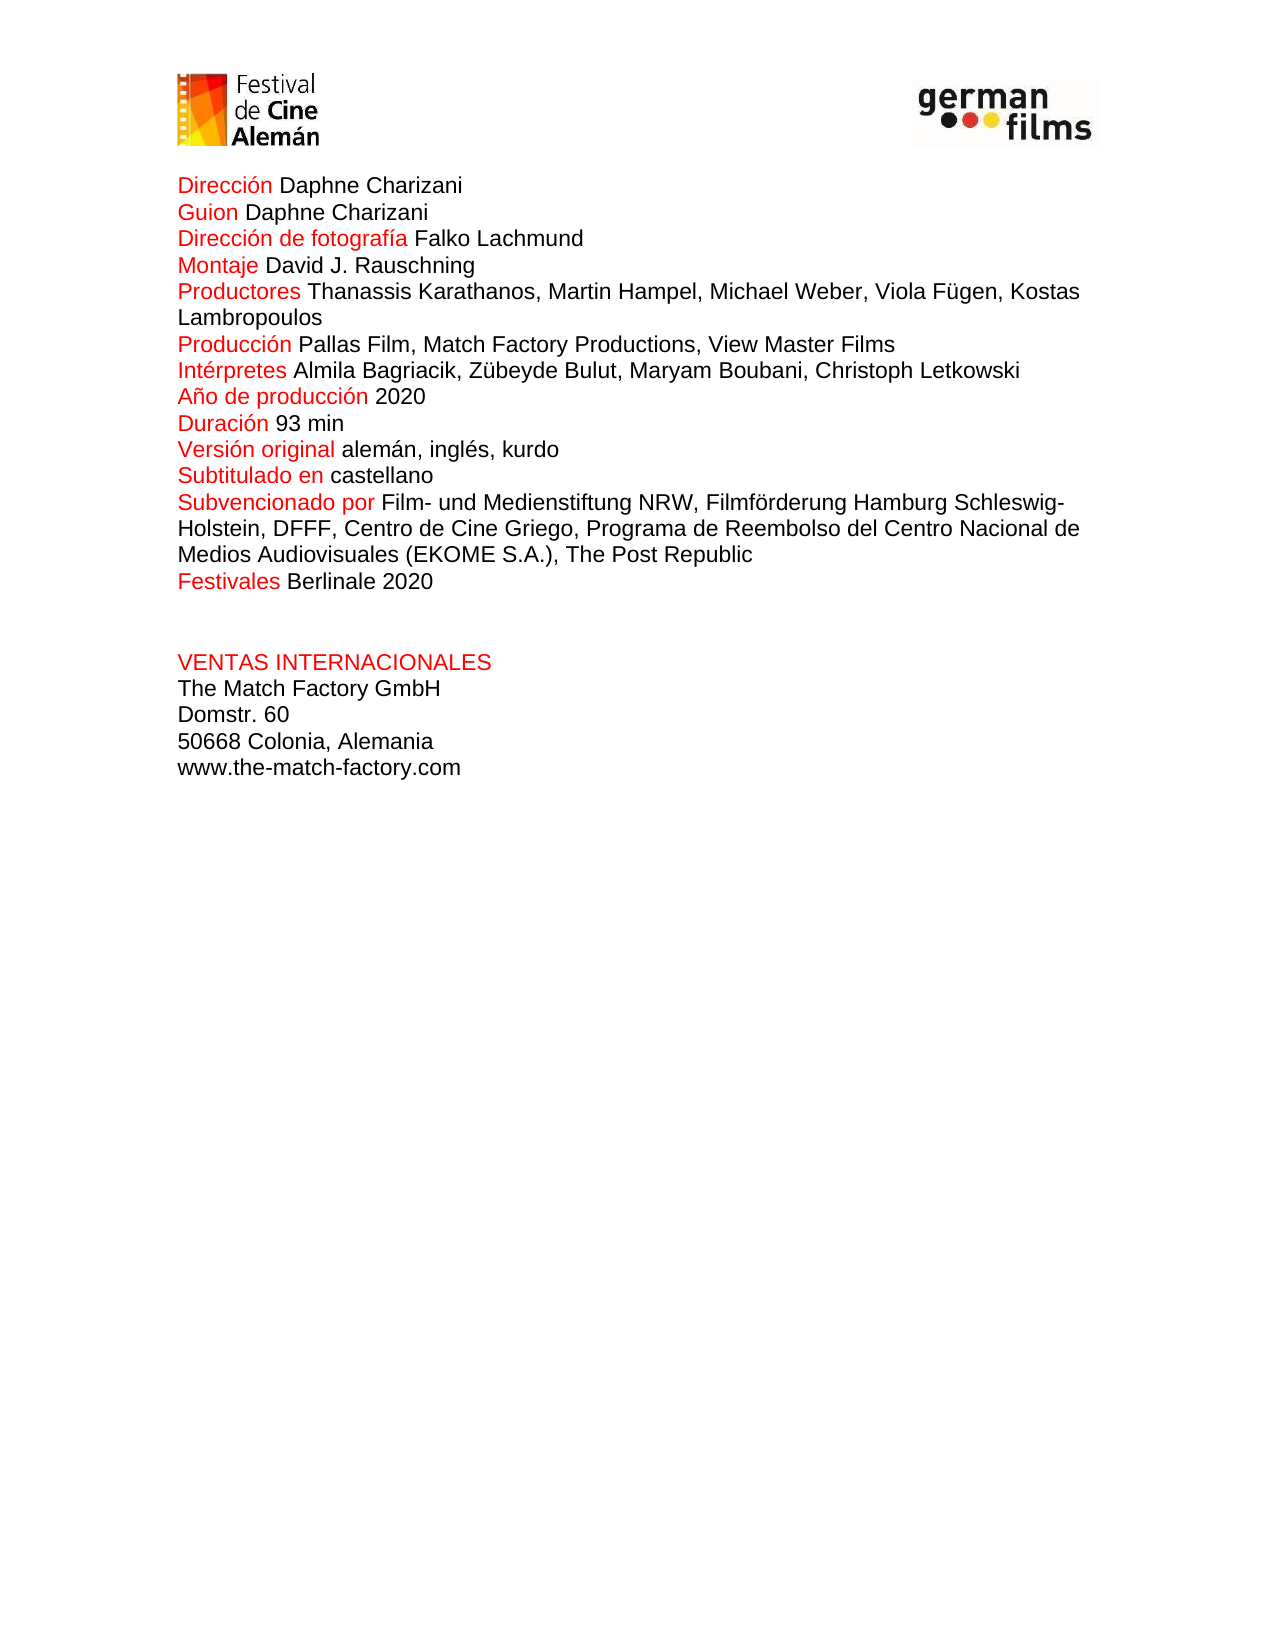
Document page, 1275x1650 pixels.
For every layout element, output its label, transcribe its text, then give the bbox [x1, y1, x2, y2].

text Lambropoulos [177, 304, 1098, 331]
picture [911, 79, 1099, 149]
text Festivales Berlinale 2020 [177, 568, 1098, 594]
text Intérpretes Almila Bagriacik, Zübeyde Bulut, Maryam Boubani, Christoph Letkowski [177, 357, 1098, 383]
text 50668 Colonia, Alemania [177, 728, 1098, 754]
text Subvencionado por Film- und Medienstiftung NRW, Filmförderung Hamburg Schleswig- [177, 489, 1098, 515]
text The Match Factory GmbH [177, 675, 1098, 701]
text Domstr. 60 [177, 701, 1098, 728]
text Dirección de fotografía Falko Lachmund [177, 225, 1098, 252]
text Producción Pallas Film, Match Factory Productions, View Master Films [177, 331, 1098, 357]
text Holstein, DFFF, Centro de Cine Griego, Programa de Reembolso del Centro Nacional de Medios Audiovisuales (EKOME S.A.), The Post Republic [177, 515, 1098, 568]
picture [177, 73, 319, 146]
text www.the-match-factory.com [177, 754, 1098, 780]
text Versión original alemán, inglés, kurdo [177, 436, 1098, 462]
text Duración 93 min [177, 410, 1098, 436]
text Subtitulado en castellano [177, 462, 1098, 489]
text VENTAS INTERNACIONALES [177, 648, 1098, 675]
text Año de producción 2020 [177, 383, 1098, 410]
text Dirección Daphne Charizani [177, 172, 1098, 199]
text Montaje David J. Rauschning [177, 252, 1098, 278]
text Productores Thanassis Karathanos, Martin Hampel, Michael Weber, Viola Fügen, Kostas [177, 278, 1098, 304]
text Guion Daphne Charizani [177, 199, 1098, 225]
